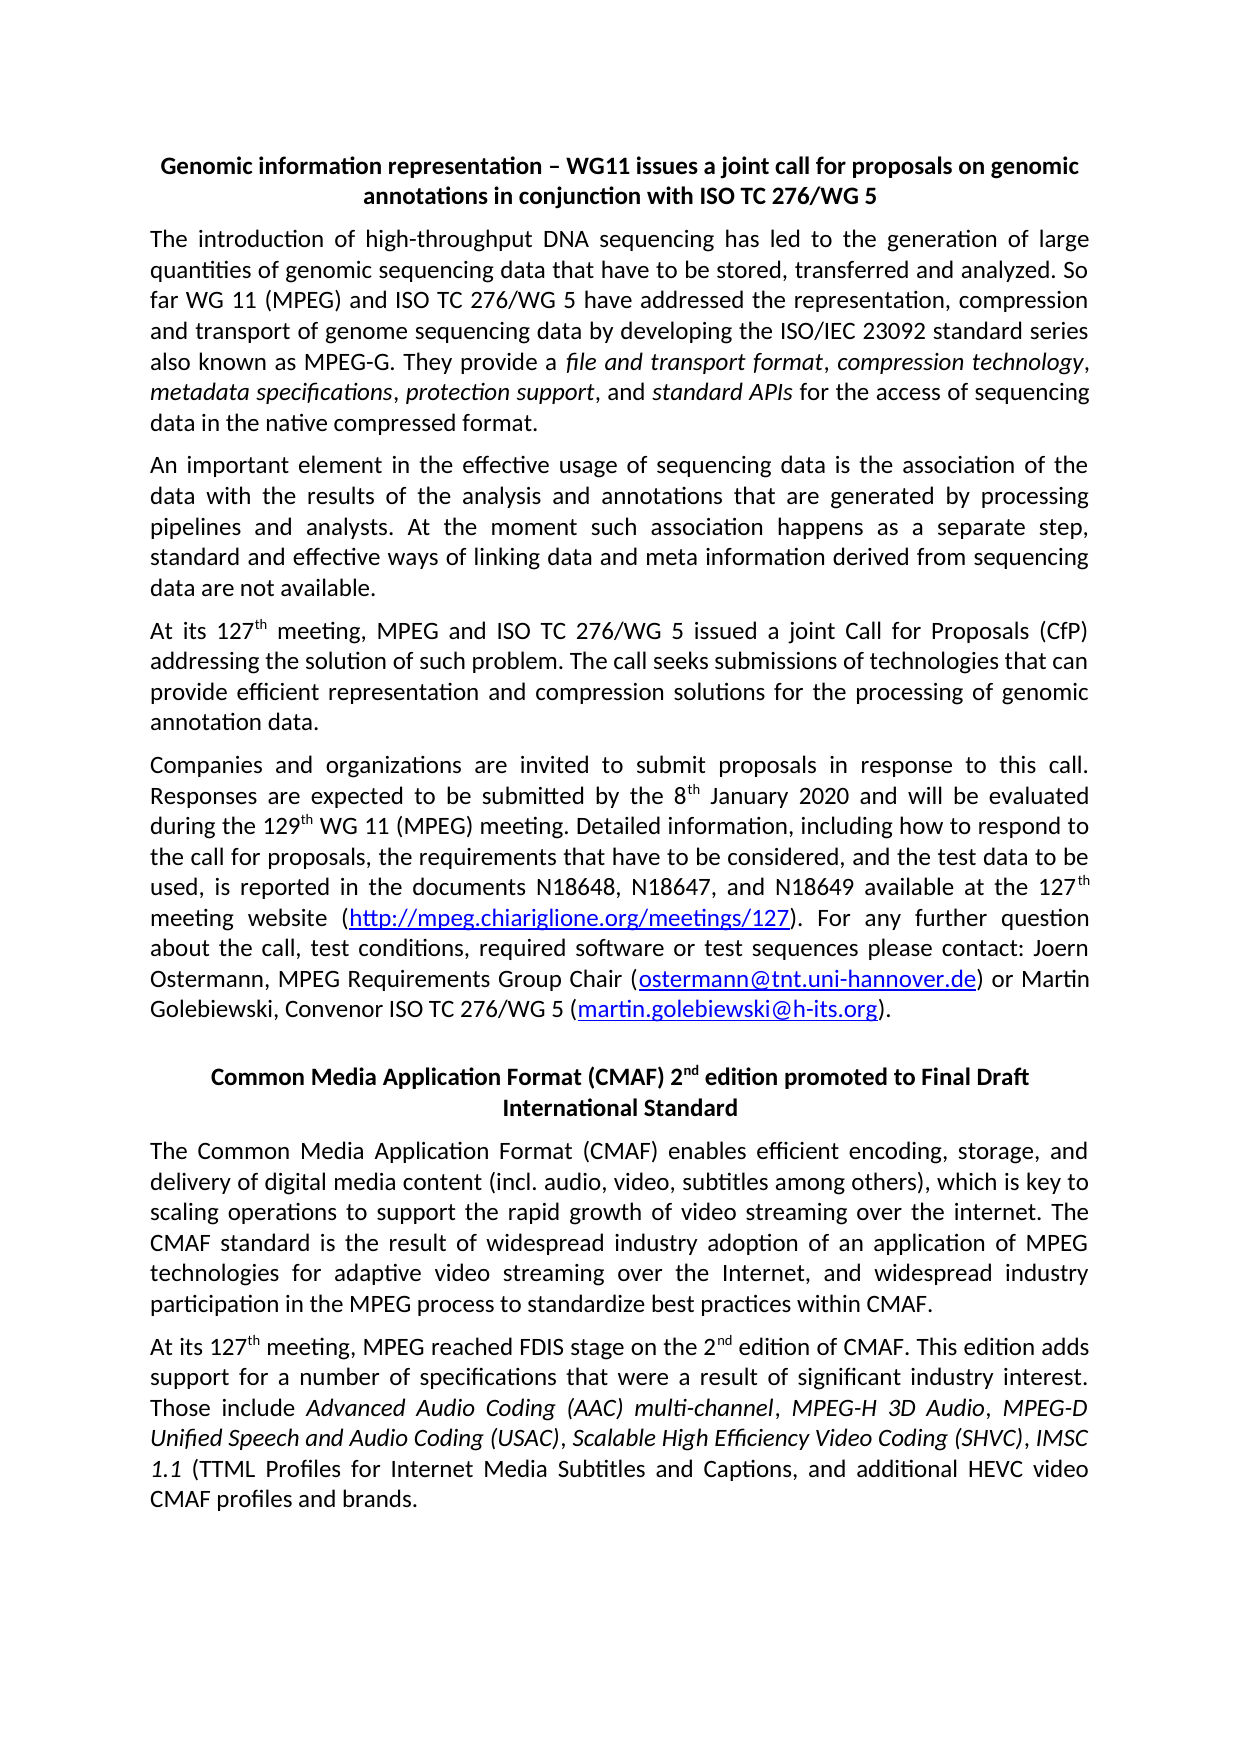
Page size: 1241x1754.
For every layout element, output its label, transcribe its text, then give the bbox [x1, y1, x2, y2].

text The introduction of high-throughput DNA sequencing has led to the generation of large quantities of genomic sequencing data that have to be stored, transferred and analyzed. So far WG 11 (MPEG) and ISO TC 276/WG 5 have addressed the representation, compression and transport of genome sequencing data by developing the ISO/IEC 23092 standard series also known as MPEG-G. They provide a file and transport format, compression technology, metadata specifications, protection support, and standard APIs for the access of sequencing data in the native compressed format. [150, 223, 1090, 437]
text At its 127th meeting, MPEG and ISO TC 276/WG 5 issued a joint Call for Proposals (CfP) addressing the solution of such problem. The call seeks submissions of technologies that can provide efficient representation and compression solutions for the processing of genomic annotation data. [150, 615, 1090, 737]
text An important element in the effective usage of sequencing data is the association of the data with the results of the analysis and annotations that are generated by processing pipelines and analysts. At the moment such association happens as a separate step, standard and effective ways of linking data and meta information derived from sequencing data are not available. [150, 450, 1090, 602]
text At its 127th meeting, MPEG reached FDIS stage on the 2nd edition of CMAF. This edition adds support for a number of specifications that were a result of significant industry interest. Those include Advanced Audio Coding (AAC) multi-channel, MPEG-H 3D Audio, MPEG-D Unified Speech and Audio Coding (USAC), Scalable High Efficiency Video Coding (SHVC), IMSC 1.1 (TTML Profiles for Internet Media Subtitles and Captions, and additional HEVC video CMAF profiles and brands. [150, 1331, 1090, 1514]
text Genomic information representation – WG11 issues a joint call for proposals on genomic annotations in conjunction with ISO TC 276/WG 5 [150, 150, 1090, 211]
text Companies and organizations are invited to submit proposals in response to this call. Responses are expected to be submitted by the 8th January 2020 and will be evaluated during the 129th WG 11 (MPEG) meeting. Detailed information, including how to respond to the call for proposals, the requirements that have to be considered, and the test data to be used, is reported in the documents N18648, N18647, and N18649 available at the 127th meeting website (http://mpeg.chiariglione.org/meetings/127). For any further question about the call, test conditions, required software or test sequences please contact: Joern Ostermann, MPEG Requirements Group Chair (ostermann@tnt.uni-hannover.de) or Martin Golebiewski, Convenor ISO TC 276/WG 5 (martin.golebiewski@h-its.org). [150, 749, 1090, 1024]
text Common Media Application Format (CMAF) 2nd edition promoted to Final Draft International Standard [150, 1062, 1090, 1123]
text The Common Media Application Format (CMAF) enables efficient encoding, storage, and delivery of digital media content (incl. audio, video, subtitles among others), which is key to scaling operations to support the rapid growth of video streaming over the internet. The CMAF standard is the result of widespread industry adoption of an application of MPEG technologies for adaptive video streaming over the Internet, and widespread industry participation in the MPEG process to standardize best practices within CMAF. [150, 1135, 1090, 1318]
